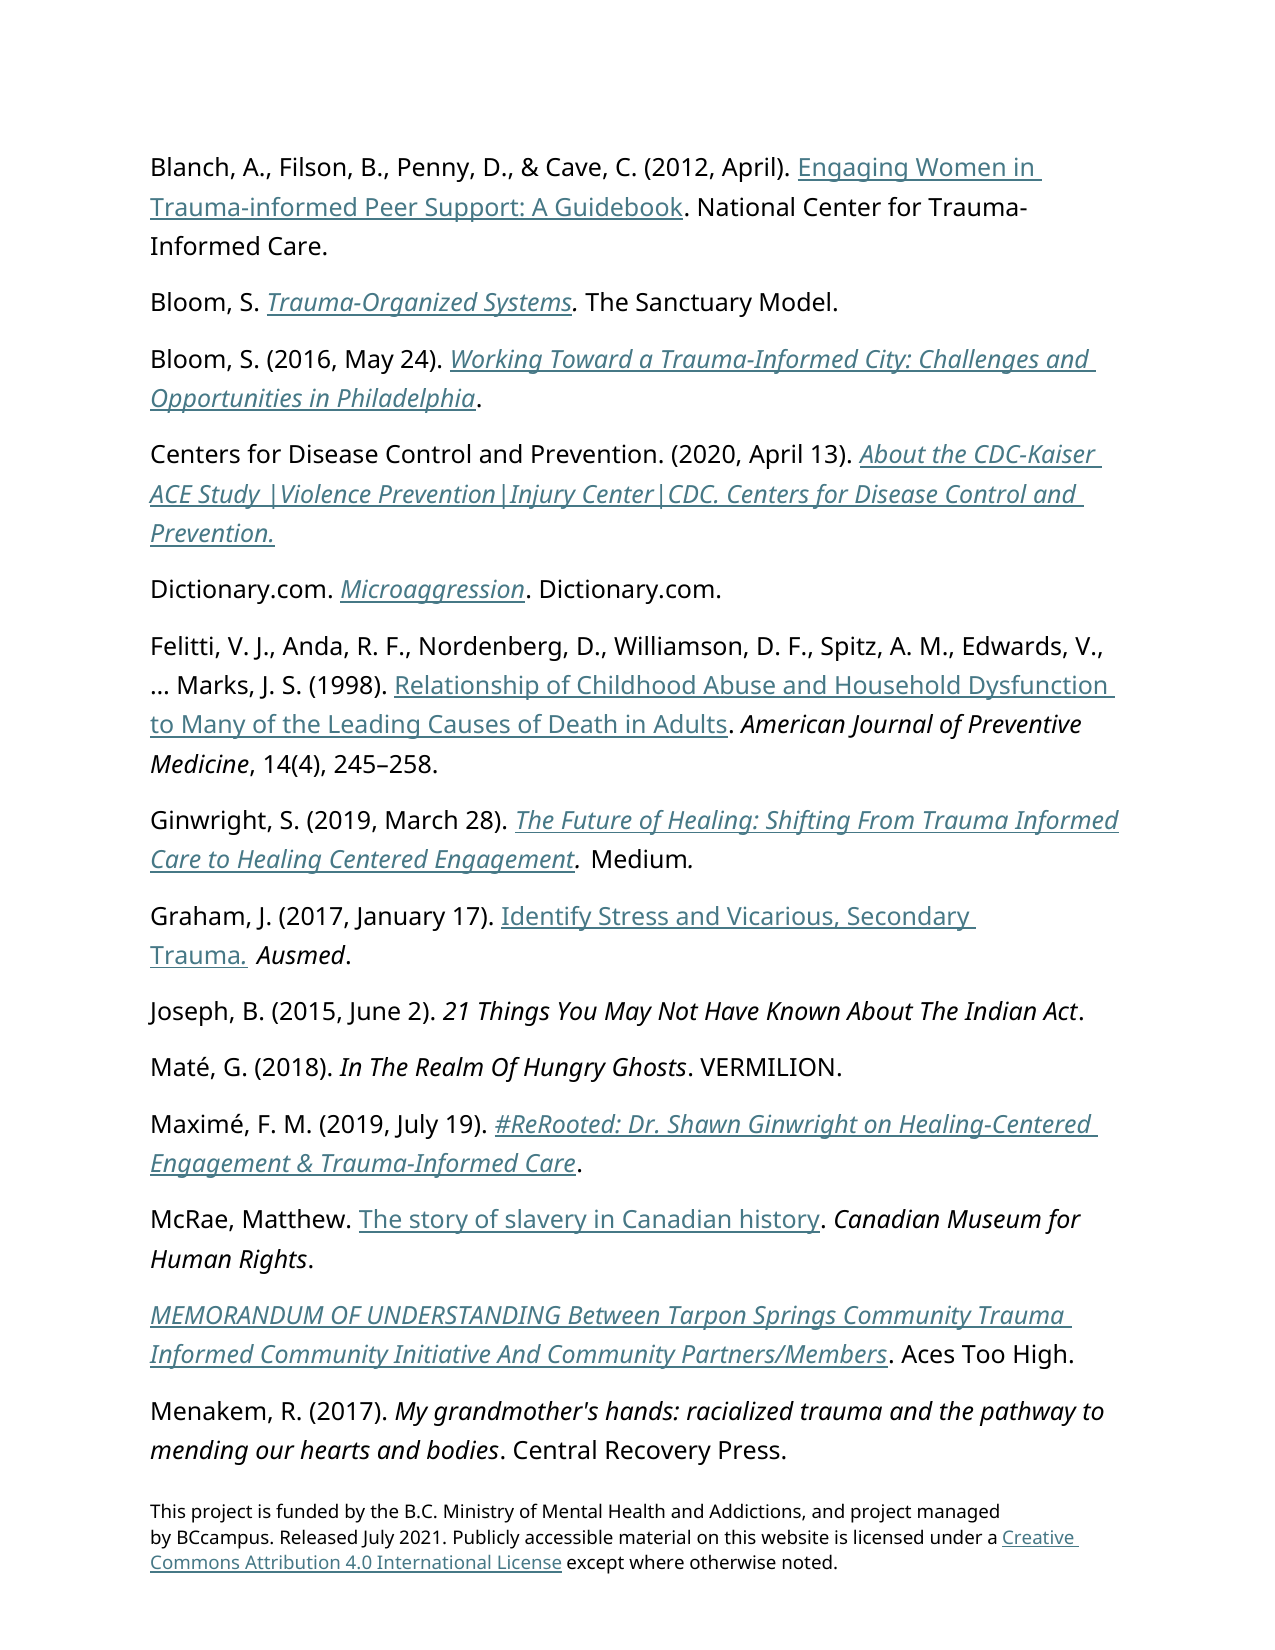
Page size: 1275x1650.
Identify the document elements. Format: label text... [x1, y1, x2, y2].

text Ginwright, S. (2019, March 28). The Future of Healing: Shifting From Trauma Informed Care to Healing Centered Engagement. Medium. [150, 803, 1125, 876]
text Maté, G. (2018). In The Realm Of Hungry Ghosts. VERMILION. [150, 1050, 1125, 1084]
text Maximé, F. M. (2019, July 19). #ReRooted: Dr. Shawn Ginwright on Healing-Centered Engagement & Trauma-Informed Care. [150, 1106, 1125, 1180]
text Dictionary.com. Microaggression. Dictionary.com. [150, 572, 1125, 606]
text Felitti, V. J., Anda, R. F., Nordenberg, D., Williamson, D. F., Spitz, A. M., Edwards, V., … Marks, J. S. (1998). Relationship of Childhood Abuse and Household Dysfunction to Many of the Leading Causes of Death in Adults. American Journal of Preventive Medicine, 14(4), 245–258. [150, 628, 1125, 781]
text MEMORANDUM OF UNDERSTANDING Between Tarpon Springs Community Trauma Informed Community Initiative And Community Partners/Members. Aces Too High. [150, 1297, 1125, 1371]
text Blanch, A., Filson, B., Penny, D., & Cave, C. (2012, April). Engaging Women in Trauma-informed Peer Support: A Guidebook. National Center for Trauma-Informed Care. [150, 150, 1125, 263]
text Bloom, S. Trauma-Organized Systems. The Sanctuary Model. [150, 285, 1125, 319]
text Joseph, B. (2015, June 2). 21 Things You May Not Have Known About The Indian Act. [150, 994, 1125, 1028]
text Bloom, S. (2016, May 24). Working Toward a Trauma-Informed City: Challenges and Opportunities in Philadelphia. [150, 341, 1125, 415]
text McRae, Matthew. The story of slavery in Canadian history. Canadian Museum for Human Rights. [150, 1202, 1125, 1275]
text Menakem, R. (2017). My grandmother's hands: racialized trauma and the pathway to mending our hearts and bodies. Central Recovery Press. [150, 1393, 1125, 1467]
text Centers for Disease Control and Prevention. (2020, April 13). About the CDC-Kaiser ACE Study |Violence Prevention|Injury Center|CDC. Centers for Disease Control and Prevention. [150, 437, 1125, 550]
text Graham, J. (2017, January 17). Identify Stress and Vicarious, Secondary Trauma. Ausmed. [150, 898, 1125, 972]
